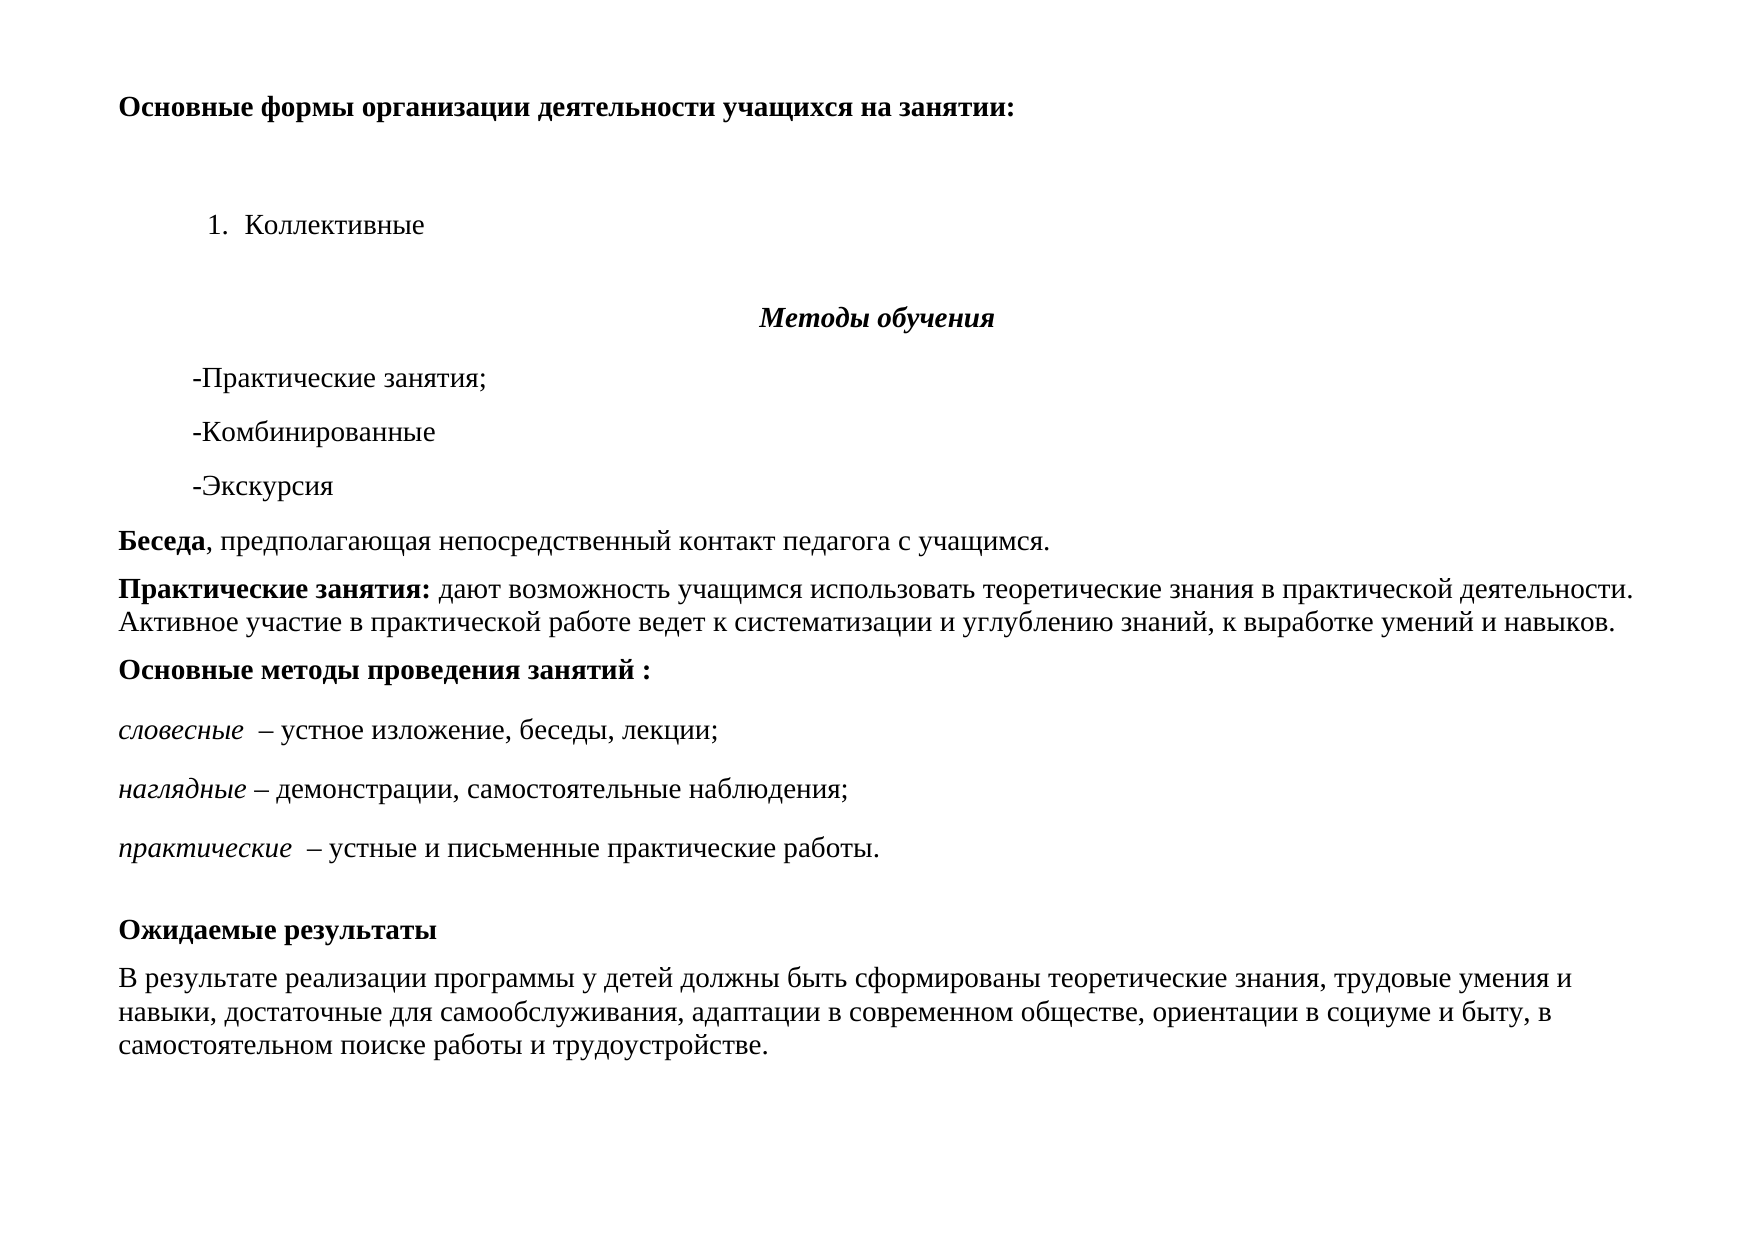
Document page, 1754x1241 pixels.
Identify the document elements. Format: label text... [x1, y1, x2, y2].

text Методы обучения [118, 300, 1636, 334]
text практические – устные и письменные практические работы. [118, 831, 1636, 864]
text -Экскурсия [118, 468, 1636, 502]
text наглядные – демонстрации, самостоятельные наблюдения; [118, 771, 1636, 805]
text Основные методы проведения занятий : [118, 652, 1636, 686]
list Коллективные [207, 207, 1636, 241]
text Практические занятия: дают возможность учащимся использовать теоретические знания в практической деятельности. Активное участие в практической работе ведет к систематизации и углублению знаний, к выработке умений и навыков. [118, 571, 1636, 638]
text словесные – устное изложение, беседы, лекции; [118, 712, 1636, 745]
text Основные формы организации деятельности учащихся на занятии: [118, 89, 1636, 122]
text Ожидаемые результаты [118, 912, 1636, 946]
text В результате реализации программы у детей должны быть сформированы теоретические знания, трудовые умения и навыки, достаточные для самообслуживания, адаптации в современном обществе, ориентации в социуме и быту, в самостоятельном поиске работы и трудоустройстве. [118, 960, 1636, 1061]
text -Практические занятия; [118, 360, 1636, 393]
text Беседа, предполагающая непосредственный контакт педагога с учащимся. [118, 523, 1636, 556]
text -Комбинированные [118, 414, 1636, 448]
